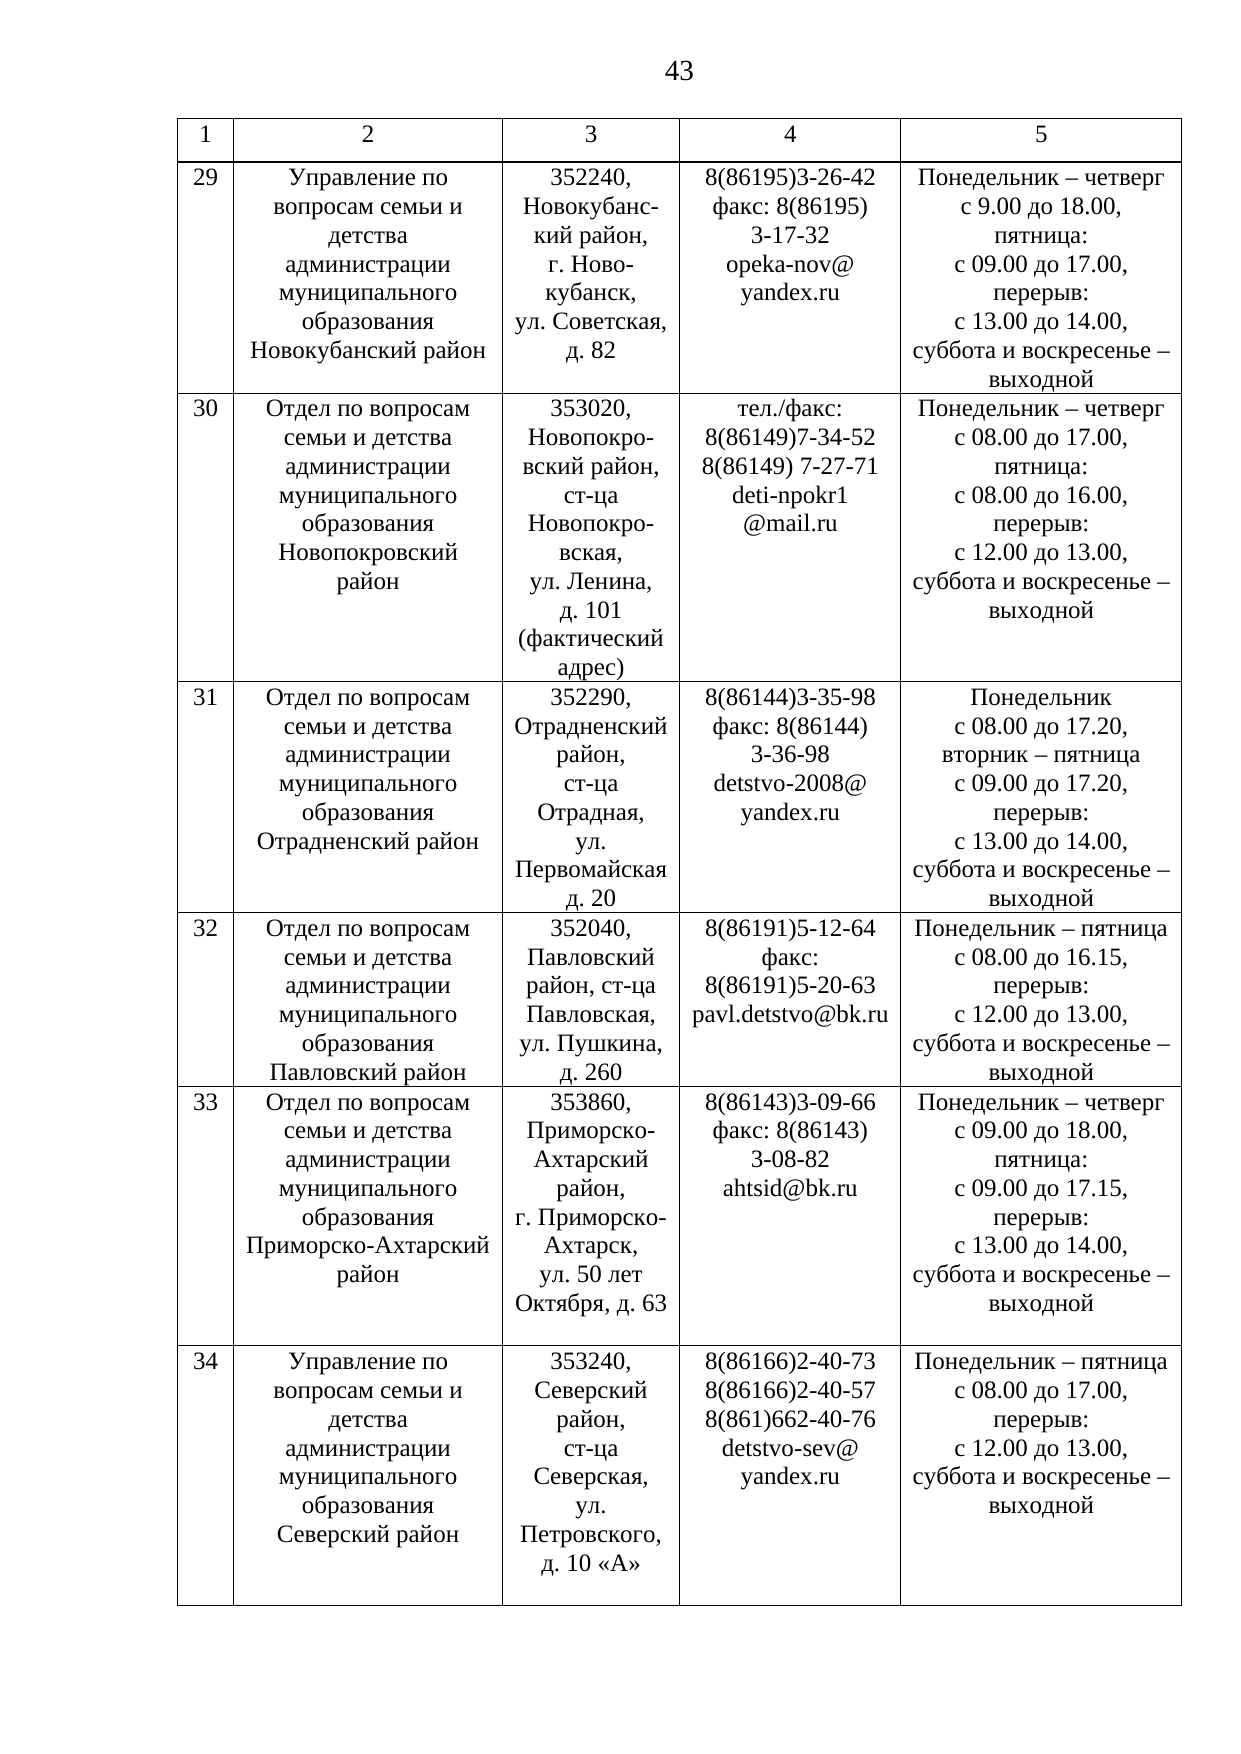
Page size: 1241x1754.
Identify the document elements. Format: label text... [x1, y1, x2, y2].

table_cell Управление по вопросам семьи и детства администрации муниципального образования Новокубанский район [234, 163, 502, 392]
table_cell 353860, Приморско-Ахтарский район, г. Приморско-Ахтарск, ул. 50 лет Октября, д. 63 [503, 1087, 679, 1345]
table_cell 33 [178, 1087, 233, 1345]
table_cell Понедельник – пятница с 08.00 до 16.15, перерыв: с 12.00 до 13.00, суббота и воскресенье – выходной [901, 913, 1181, 1086]
table_cell 5 [901, 119, 1181, 161]
table_cell Понедельник – четверг с 9.00 до 18.00, пятница: с 09.00 до 17.00, перерыв: с 13.00 до 14.00, суббота и воскресенье – выходной [901, 163, 1181, 392]
table_cell Понедельник – четверг с 09.00 до 18.00, пятница: с 09.00 до 17.15, перерыв: с 13.00 до 14.00, суббота и воскресенье – выходной [901, 1087, 1181, 1345]
table_cell Управление по вопросам семьи и детства администрации муниципального образования Северский район [234, 1346, 502, 1605]
table_cell 8(86143)3-09-66 факс: 8(86143) 3-08-82 аhtsid@bk.ru [680, 1087, 900, 1345]
table_cell Отдел по вопросам семьи и детства администрации муниципального образования Отрадненский район [234, 682, 502, 912]
table_cell 34 [178, 1346, 233, 1605]
table_cell 8(86195)3-26-42 факс: 8(86195) 3-17-32 opeka-nov@ yandex.ru [680, 163, 900, 392]
table_cell Понедельник с 08.00 до 17.20, вторник – пятница с 09.00 до 17.20, перерыв: с 13.00 до 14.00, суббота и воскресенье – выходной [901, 682, 1181, 912]
table_cell 353240, Северский район, ст-ца Северская, ул. Петровского, д. 10 «А» [503, 1346, 679, 1605]
table_cell Отдел по вопросам семьи и детства администрации муниципального образования Новопокровский район [234, 394, 502, 681]
table_cell Отдел по вопросам семьи и детства администрации муниципального образования Приморско-Ахтарский район [234, 1087, 502, 1345]
table_cell 32 [178, 913, 233, 1086]
table_cell 31 [178, 682, 233, 912]
table_cell 352240, Новокубанс-кий район, г. Ново-кубанск, ул. Советская, д. 82 [503, 163, 679, 392]
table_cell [901, 1346, 1181, 1605]
table_cell 8(86166)2-40-73 8(86166)2-40-57 8(861)662-40-76 detstvo-sev@ yandex.ru [680, 1346, 900, 1605]
table_cell 3 [503, 119, 679, 161]
table_cell 8(86144)3-35-98 факс: 8(86144) 3-36-98 detstvo-2008@ yandex.ru [680, 682, 900, 912]
table_cell 30 [178, 394, 233, 681]
table_cell 352290, Отрадненский район, ст-ца Отрадная, ул. Первомайская д. 20 [503, 682, 679, 912]
table_cell Отдел по вопросам семьи и детства администрации муниципального образования Павловский район [234, 913, 502, 1086]
table_cell тел./факс: 8(86149)7-34-52 8(86149) 7-27-71 deti-npokr1 @mail.ru [680, 394, 900, 681]
table_cell 29 [178, 163, 233, 392]
table_cell 353020, Новопокро-вский район, ст-ца Новопокро-вская, ул. Ленина, д. 101 (фактический адрес) [503, 394, 679, 681]
table_cell 2 [234, 119, 502, 161]
table_cell 352040, Павловский район, ст-ца Павловская, ул. Пушкина, д. 260 [503, 913, 679, 1086]
table_cell 1 [178, 119, 233, 161]
table_cell 8(86191)5-12-64 факс: 8(86191)5-20-63 pavl.detstvo@bk.ru [680, 913, 900, 1086]
table_cell 4 [680, 119, 900, 161]
table_cell Понедельник – четверг с 08.00 до 17.00, пятница: с 08.00 до 16.00, перерыв: с 12.00 до 13.00, суббота и воскресенье – выходной [901, 394, 1181, 681]
